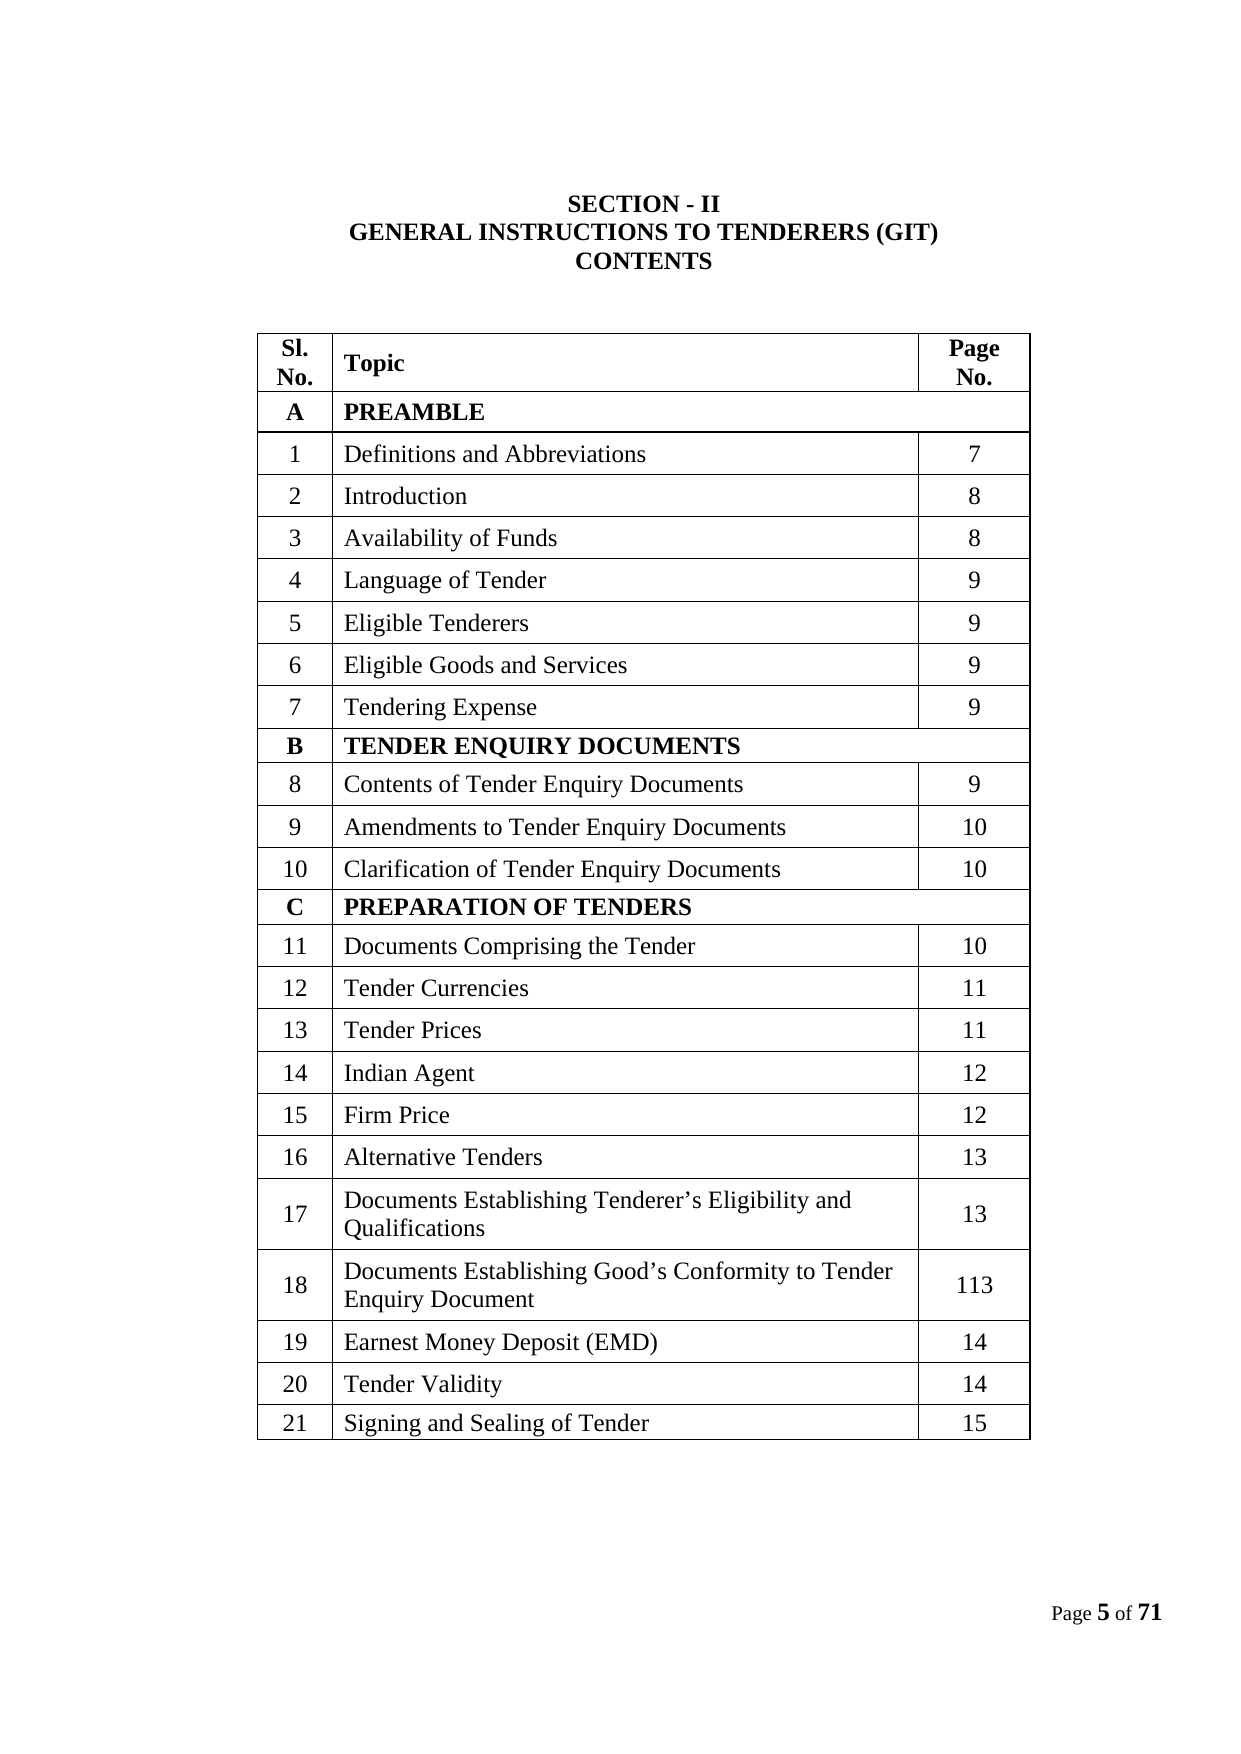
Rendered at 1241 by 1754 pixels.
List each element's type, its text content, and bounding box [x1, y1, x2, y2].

table_cell Documents Comprising the Tender [333, 925, 918, 966]
table_cell Contents of Tender Enquiry Documents [333, 763, 918, 804]
table_cell Documents Establishing Tenderer’s Eligibility and Qualifications [333, 1179, 918, 1248]
table_cell 4 [258, 559, 332, 601]
table_cell Signing and Sealing of Tender [333, 1405, 918, 1439]
table_cell 9 [919, 763, 1029, 804]
table_cell 19 [258, 1321, 332, 1362]
text CONTENTS [125, 246, 1162, 275]
table_cell 9 [919, 602, 1029, 643]
table_header Page No. [919, 334, 1029, 391]
table_cell 6 [258, 644, 332, 685]
table_cell 7 [258, 686, 332, 727]
table_cell 7 [919, 433, 1029, 474]
table_cell 13 [258, 1009, 332, 1051]
table_cell Tender Prices [333, 1009, 918, 1051]
table_cell 9 [919, 686, 1029, 727]
table_cell Tender Currencies [333, 967, 918, 1008]
table_cell 21 [258, 1405, 332, 1439]
table_cell Firm Price [333, 1094, 918, 1135]
table_cell Language of Tender [333, 559, 918, 601]
table_cell 14 [919, 1363, 1029, 1404]
table_cell A [258, 392, 332, 431]
table_cell 2 [258, 475, 332, 516]
table_cell Introduction [333, 475, 918, 516]
table_cell 20 [258, 1363, 332, 1404]
table_header Sl. No. [258, 334, 332, 391]
table_cell 1 [258, 433, 332, 474]
table_cell Indian Agent [333, 1052, 918, 1093]
table_cell 16 [258, 1136, 332, 1177]
table_cell 8 [258, 763, 332, 804]
table_cell 113 [919, 1250, 1029, 1319]
table_cell 10 [258, 848, 332, 889]
table_cell 5 [258, 602, 332, 643]
table_cell 8 [919, 475, 1029, 516]
table_cell 8 [919, 517, 1029, 558]
table_cell 10 [919, 848, 1029, 889]
table_cell 10 [919, 806, 1029, 847]
table_cell Earnest Money Deposit (EMD) [333, 1321, 918, 1362]
table_cell 18 [258, 1250, 332, 1319]
table_cell 3 [258, 517, 332, 558]
table_cell Clarification of Tender Enquiry Documents [333, 848, 918, 889]
table_cell 9 [258, 806, 332, 847]
table_cell 14 [919, 1321, 1029, 1362]
table_cell 17 [258, 1179, 332, 1248]
table_cell Tender Validity [333, 1363, 918, 1404]
table_cell 11 [919, 967, 1029, 1008]
table_cell 12 [258, 967, 332, 1008]
table_cell C [258, 890, 332, 924]
table_cell 11 [919, 1009, 1029, 1051]
table_cell 12 [919, 1094, 1029, 1135]
table_cell Eligible Tenderers [333, 602, 918, 643]
table_cell 12 [919, 1052, 1029, 1093]
table_cell PREAMBLE [333, 392, 1029, 431]
table_cell 13 [919, 1179, 1029, 1248]
table_cell 13 [919, 1136, 1029, 1177]
table_cell Eligible Goods and Services [333, 644, 918, 685]
table_cell 15 [919, 1405, 1029, 1439]
table_cell Documents Establishing Good’s Conformity to Tender Enquiry Document [333, 1250, 918, 1319]
table_cell TENDER ENQUIRY DOCUMENTS [333, 729, 1029, 762]
table_cell Definitions and Abbreviations [333, 433, 918, 474]
table_header Topic [333, 334, 918, 391]
table_cell 11 [258, 925, 332, 966]
table_cell PREPARATION OF TENDERS [333, 890, 1029, 924]
table_cell Amendments to Tender Enquiry Documents [333, 806, 918, 847]
text GENERAL INSTRUCTIONS TO TENDERERS (GIT) [125, 217, 1162, 246]
table_cell 14 [258, 1052, 332, 1093]
text SECTION - II [125, 189, 1162, 217]
table_cell 9 [919, 644, 1029, 685]
table_cell 15 [258, 1094, 332, 1135]
table_cell Alternative Tenders [333, 1136, 918, 1177]
table_cell Tendering Expense [333, 686, 918, 727]
table_cell 10 [919, 925, 1029, 966]
table_cell B [258, 729, 332, 762]
table_cell Availability of Funds [333, 517, 918, 558]
table_cell 9 [919, 559, 1029, 601]
